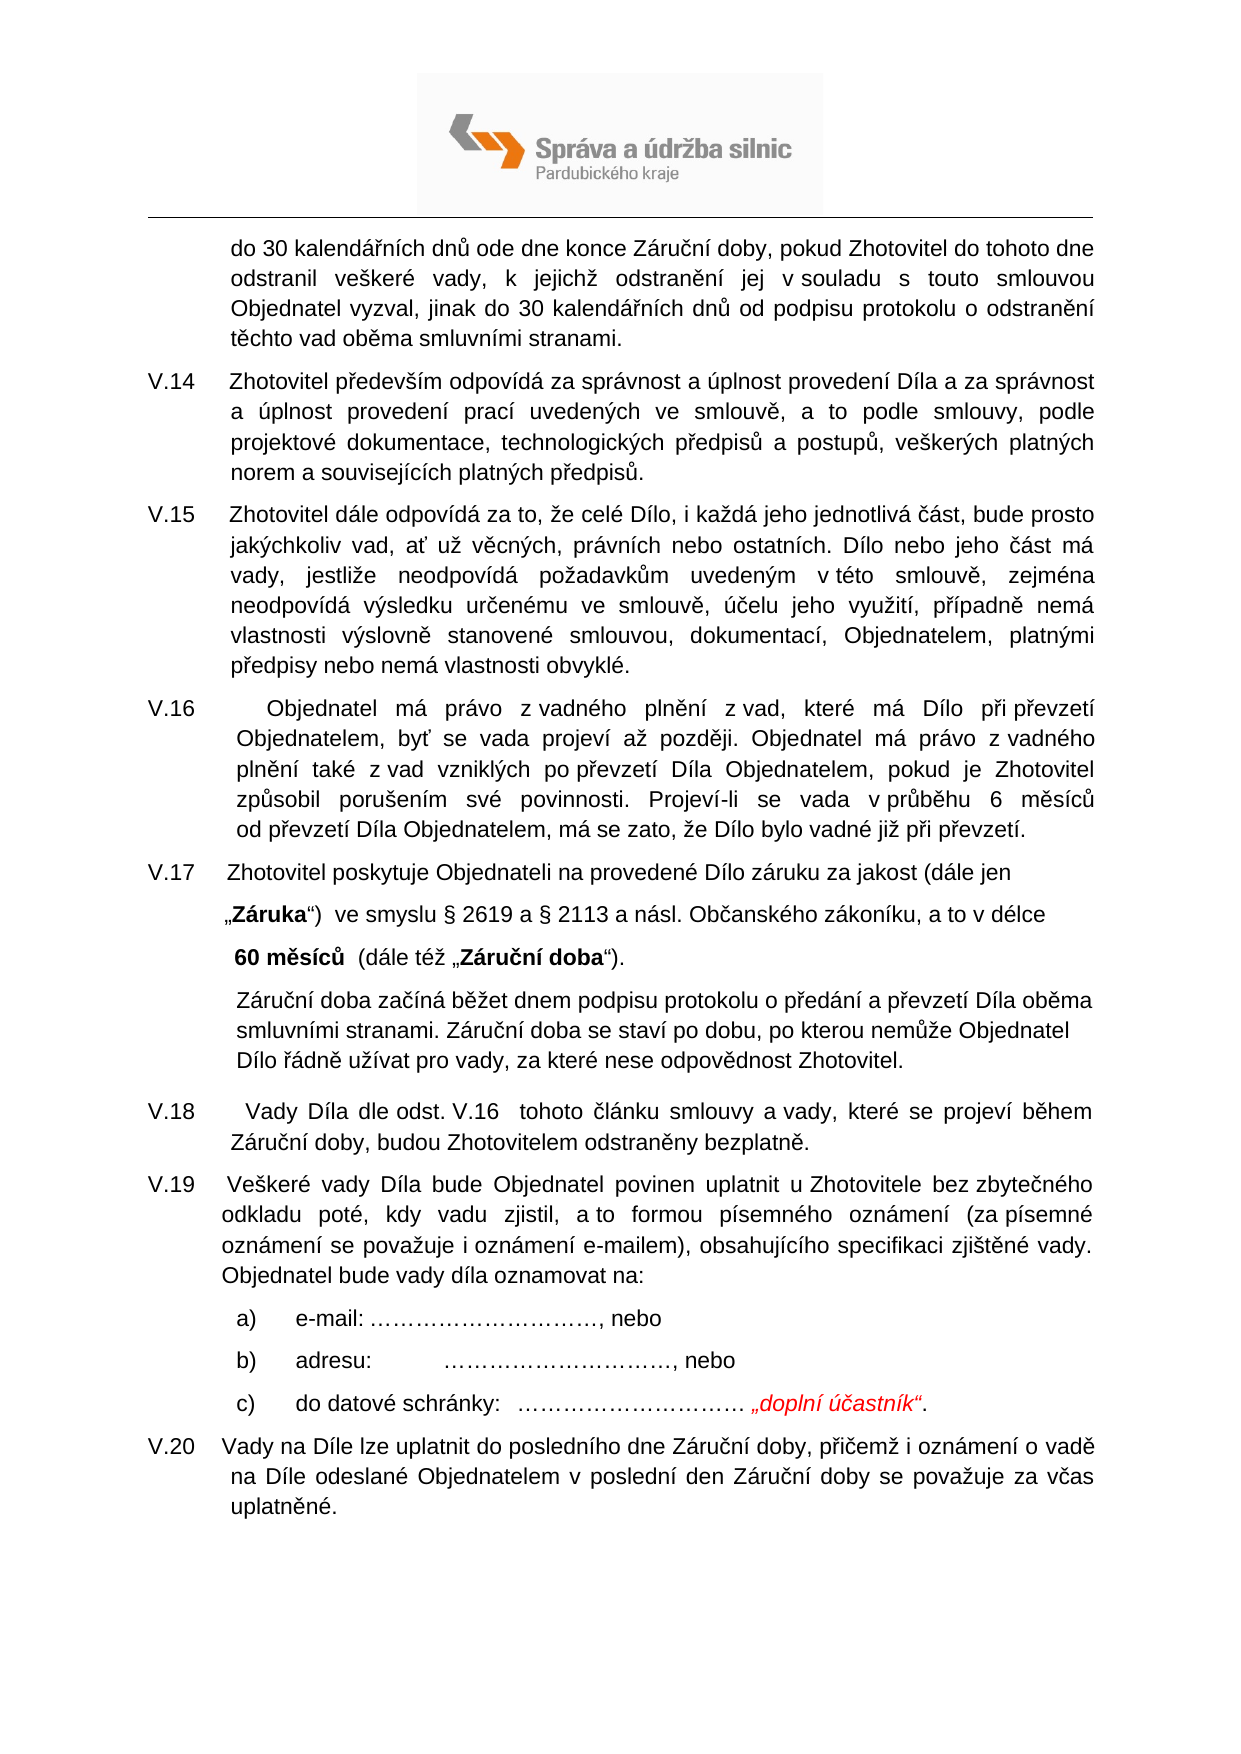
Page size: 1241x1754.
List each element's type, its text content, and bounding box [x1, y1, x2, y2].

picture [417, 73, 824, 215]
text V.14 Zhotovitel především odpovídá za správnost a úplnost provedení Díla a za správnost a úplnost provedení prací uvedených ve smlouvě, a to podle smlouvy, podle projektové dokumentace, technologických předpisů a postupů, veškerých platných norem a souvisejících platných předpisů. [148, 368, 1095, 485]
text V.19 Veškeré vady Díla bude Objednatel povinen uplatnit u Zhotovitele bez zbytečného odkladu poté, kdy vadu zjistil, a to formou písemného oznámení (za písemné oznámení se považuje i oznámení e-mailem), obsahujícího specifikaci zjištěné vady. Objednatel bude vady díla oznamovat na: [148, 1171, 1093, 1288]
text V.18 Vady Díla dle odst. V.16 tohoto článku smlouvy a vady, které se projeví během Záruční doby, budou Zhotovitelem odstraněny bezplatně. [148, 1098, 1093, 1155]
text V.17 Zhotovitel poskytuje Objednateli na provedené Dílo záruku za jakost (dále jen [148, 859, 1093, 885]
text V.15 Zhotovitel dále odpovídá za to, že celé Dílo, i každá jeho jednotlivá část, bude prosto jakýchkoliv vad, ať už věcných, právních nebo ostatních. Dílo nebo jeho část má vady, jestliže neodpovídá požadavkům uvedeným v této smlouvě, zejména neodpovídá výsledku určenému ve smlouvě, účelu jeho využití, případně nemá vlastnosti výslovně stanovené smlouvou, dokumentací, Objednatelem, platnými předpisy nebo nemá vlastnosti obvyklé. [148, 501, 1095, 679]
list adresu: …………………………, nebo [222, 1347, 1093, 1374]
list do datové schránky: ………………………… „doplní účastník“. [222, 1390, 1093, 1416]
list e-mail: …………………………, nebo [222, 1304, 1093, 1331]
text Záruční doba začíná běžet dnem podpisu protokolu o předání a převzetí Díla oběma smluvními stranami. Záruční doba se staví po dobu, po kterou nemůže Objednatel Dílo řádně užívat pro vady, za které nese odpovědnost Zhotovitel. [236, 987, 1093, 1074]
text 60 měsíců (dále též „Záruční doba“). [148, 944, 1093, 971]
text „Záruka“) ve smyslu § 2619 a § 2113 a násl. Občanského zákoníku, a to v délce [148, 901, 1093, 928]
text V.16 Objednatel má právo z vadného plnění z vad, které má Dílo při převzetí Objednatelem, byť se vada projeví až později. Objednatel má právo z vadného plnění také z vad vzniklých po převzetí Díla Objednatelem, pokud je Zhotovitel způsobil porušením své povinnosti. Projeví-li se vada v průběhu 6 měsíců od převzetí Díla Objednatelem, má se zato, že Dílo bylo vadné již při převzetí. [148, 695, 1095, 842]
text V.20 Vady na Díle lze uplatnit do posledního dne Záruční doby, přičemž i oznámení o vadě na Díle odeslané Objednatelem v poslední den Záruční doby se považuje za včas uplatněné. [148, 1433, 1095, 1519]
